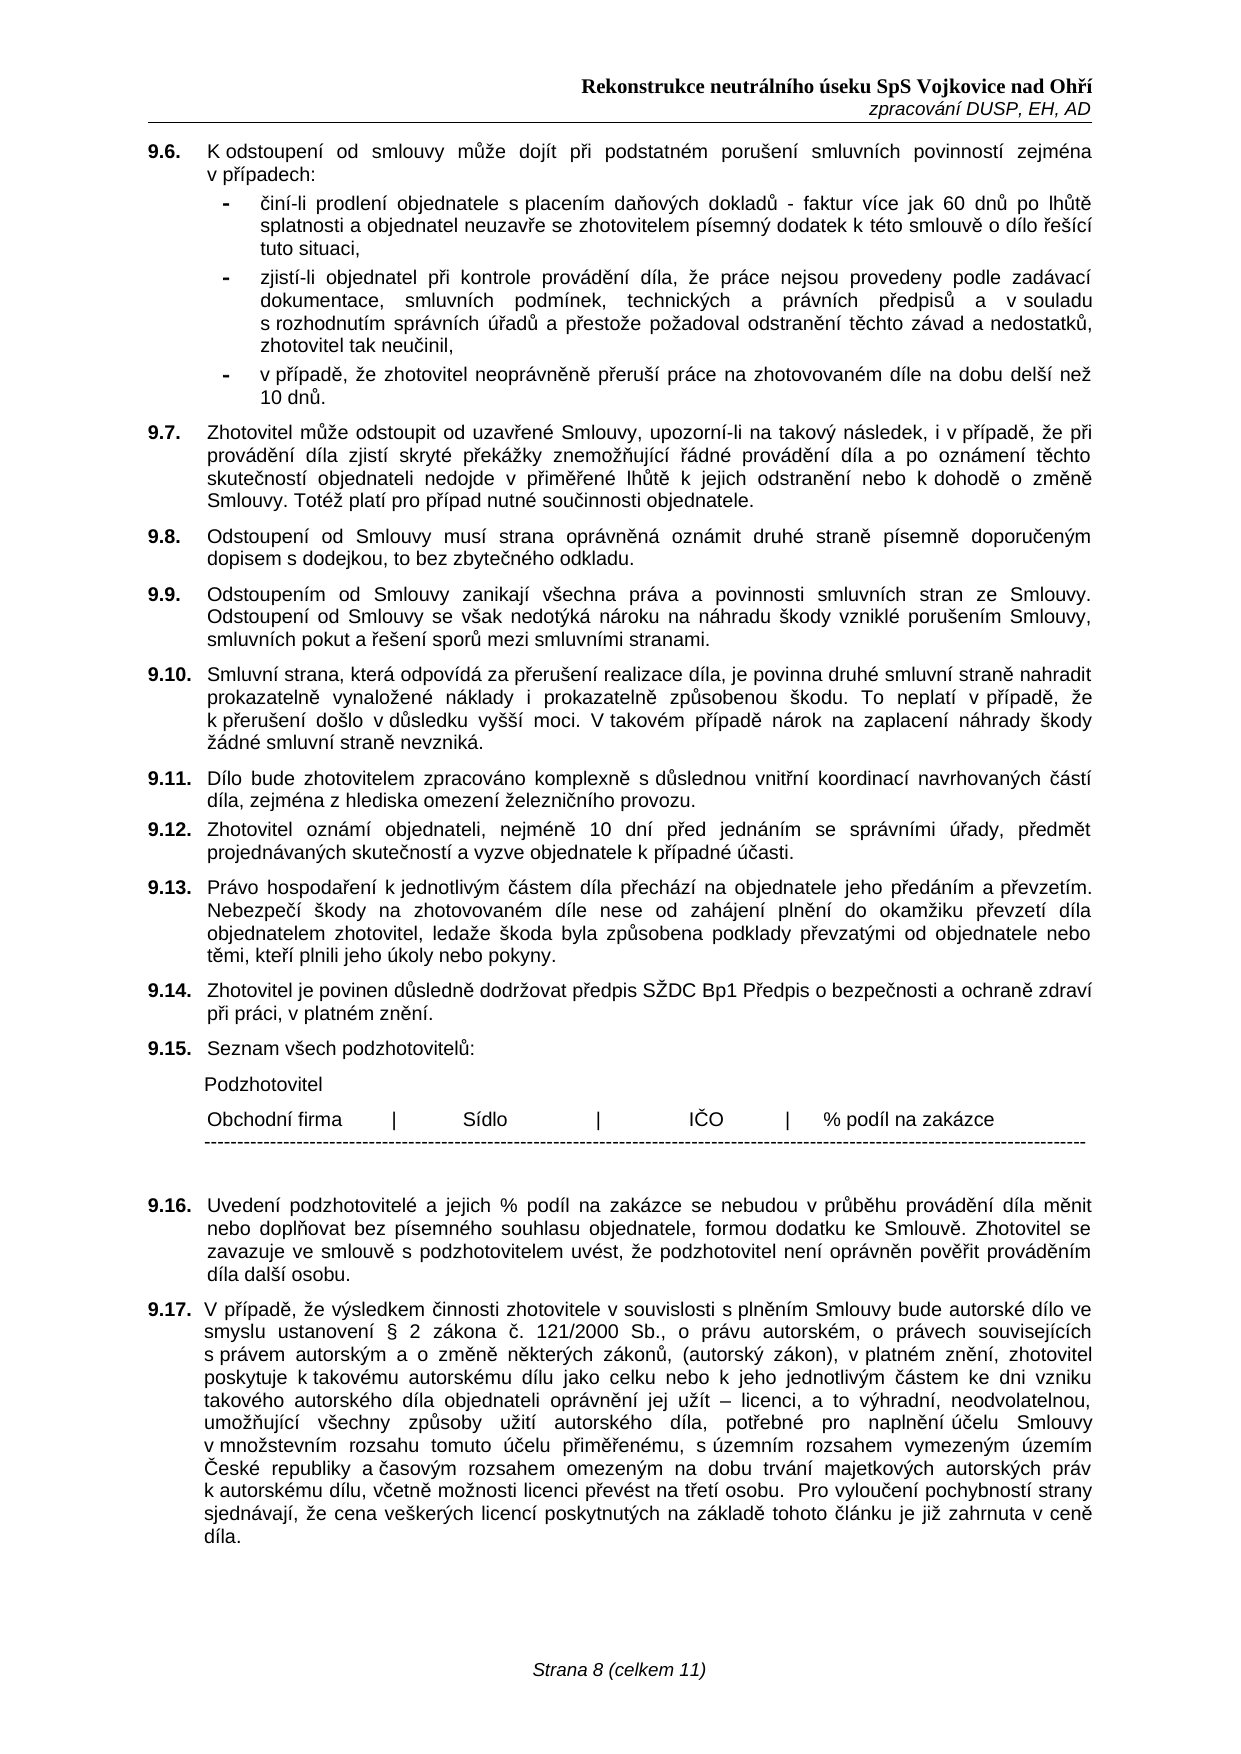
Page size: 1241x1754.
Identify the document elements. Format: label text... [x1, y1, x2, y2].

list zjistí-li objednatel při kontrole provádění díla, že práce nejsou provedeny podle zadávací dokumentace, smluvních podmínek, technických a právních předpisů a v souladu s rozhodnutím správních úřadů a přestože požadoval odstranění těchto závad a nedostatků, zhotovitel tak neučinil, [223, 266, 1093, 357]
text Podzhotovitel [148, 1072, 1092, 1095]
text 9.11. Dílo bude zhotovitelem zpracováno komplexně s důslednou vnitřní koordinací navrhovaných částí díla, zejména z hlediska omezení železničního provozu. [148, 766, 1092, 812]
list v případě, že zhotovitel neoprávněně přeruší práce na zhotovovaném díle na dobu delší než 10 dnů. [223, 363, 1092, 409]
text Obchodní firma | Sídlo | IČO | % podíl na zakázce [151, 1108, 1092, 1130]
text 9.10. Smluvní strana, která odpovídá za přerušení realizace díla, je povinna druhé smluvní straně nahradit prokazatelně vynaložené náklady i prokazatelně způsobenou škodu. To neplatí v případě, že k přerušení došlo v důsledku vyšší moci. V takovém případě nárok na zaplacení náhrady škody žádné smluvní straně nevzniká. [148, 663, 1092, 754]
text 9.15. Seznam všech podzhotovitelů: [148, 1037, 1092, 1060]
text 9.9. Odstoupením od Smlouvy zanikají všechna práva a povinnosti smluvních stran ze Smlouvy. Odstoupení od Smlouvy se však nedotýká nároku na náhradu škody vzniklé porušením Smlouvy, smluvních pokut a řešení sporů mezi smluvními stranami. [148, 582, 1092, 651]
text 9.14. Zhotovitel je povinen důsledně dodržovat předpis SŽDC Bp1 Předpis o bezpečnosti a ochraně zdraví při práci, v platném znění. [148, 979, 1092, 1025]
text 9.6. K odstoupení od smlouvy může dojít při podstatném porušení smluvních povinností zejména v případech: [148, 140, 1092, 185]
text 9.17. V případě, že výsledkem činnosti zhotovitele v souvislosti s plněním Smlouvy bude autorské dílo ve smyslu ustanovení § 2 zákona č. 121/2000 Sb., o právu autorském, o právech souvisejících s právem autorským a o změně některých zákonů, (autorský zákon), v platném znění, zhotovitel poskytuje k takovému autorskému dílu jako celku nebo k jeho jednotlivým částem ke dni vzniku takového autorského díla objednateli oprávnění jej užít – licenci, a to výhradní, neodvolatelnou, umožňující všechny způsoby užití autorského díla, potřebné pro naplnění účelu Smlouvy v množstevním rozsahu tomuto účelu přiměřenému, s územním rozsahem vymezeným územím České republiky a časovým rozsahem omezeným na dobu trvání majetkových autorských práv k autorskému dílu, včetně možnosti licenci převést na třetí osobu. Pro vyloučení pochybností strany sjednávají, že cena veškerých licencí poskytnutých na základě tohoto článku je již zahrnuta v ceně díla. [148, 1298, 1092, 1547]
text 9.16. Uvedení podzhotovitelé a jejich % podíl na zakázce se nebudou v průběhu provádění díla měnit nebo doplňovat bez písemného souhlasu objednatele, formou dodatku ke Smlouvě. Zhotovitel se zavazuje ve smlouvě s podzhotovitelem uvést, že podzhotovitel není oprávněn pověřit prováděním díla další osobu. [148, 1194, 1092, 1285]
text -------------------------------------------------------------------------------------------------------------------------------------- [148, 1130, 1092, 1153]
text 9.12. Zhotovitel oznámí objednateli, nejméně 10 dní před jednáním se správními úřady, předmět projednávaných skutečností a vyzve objednatele k případné účasti. [148, 818, 1092, 863]
text 9.8. Odstoupení od Smlouvy musí strana oprávněná oznámit druhé straně písemně doporučeným dopisem s dodejkou, to bez zbytečného odkladu. [148, 524, 1092, 570]
text 9.13. Právo hospodaření k jednotlivým částem díla přechází na objednatele jeho předáním a převzetím. Nebezpečí škody na zhotovovaném díle nese od zahájení plnění do okamžiku převzetí díla objednatelem zhotovitel, ledaže škoda byla způsobena podklady převzatými od objednatele nebo těmi, kteří plnili jeho úkoly nebo pokyny. [148, 876, 1092, 967]
text 9.7. Zhotovitel může odstoupit od uzavřené Smlouvy, upozorní-li na takový následek, i v případě, že při provádění díla zjistí skryté překážky znemožňující řádné provádění díla a po oznámení těchto skutečností objednateli nedojde v přiměřené lhůtě k jejich odstranění nebo k dohodě o změně Smlouvy. Totéž platí pro případ nutné součinnosti objednatele. [148, 421, 1092, 512]
list činí-li prodlení objednatele s placením daňových dokladů - faktur více jak 60 dnů po lhůtě splatnosti a objednatel neuzavře se zhotovitelem písemný dodatek k této smlouvě o dílo řešící tuto situaci, [223, 192, 1093, 260]
